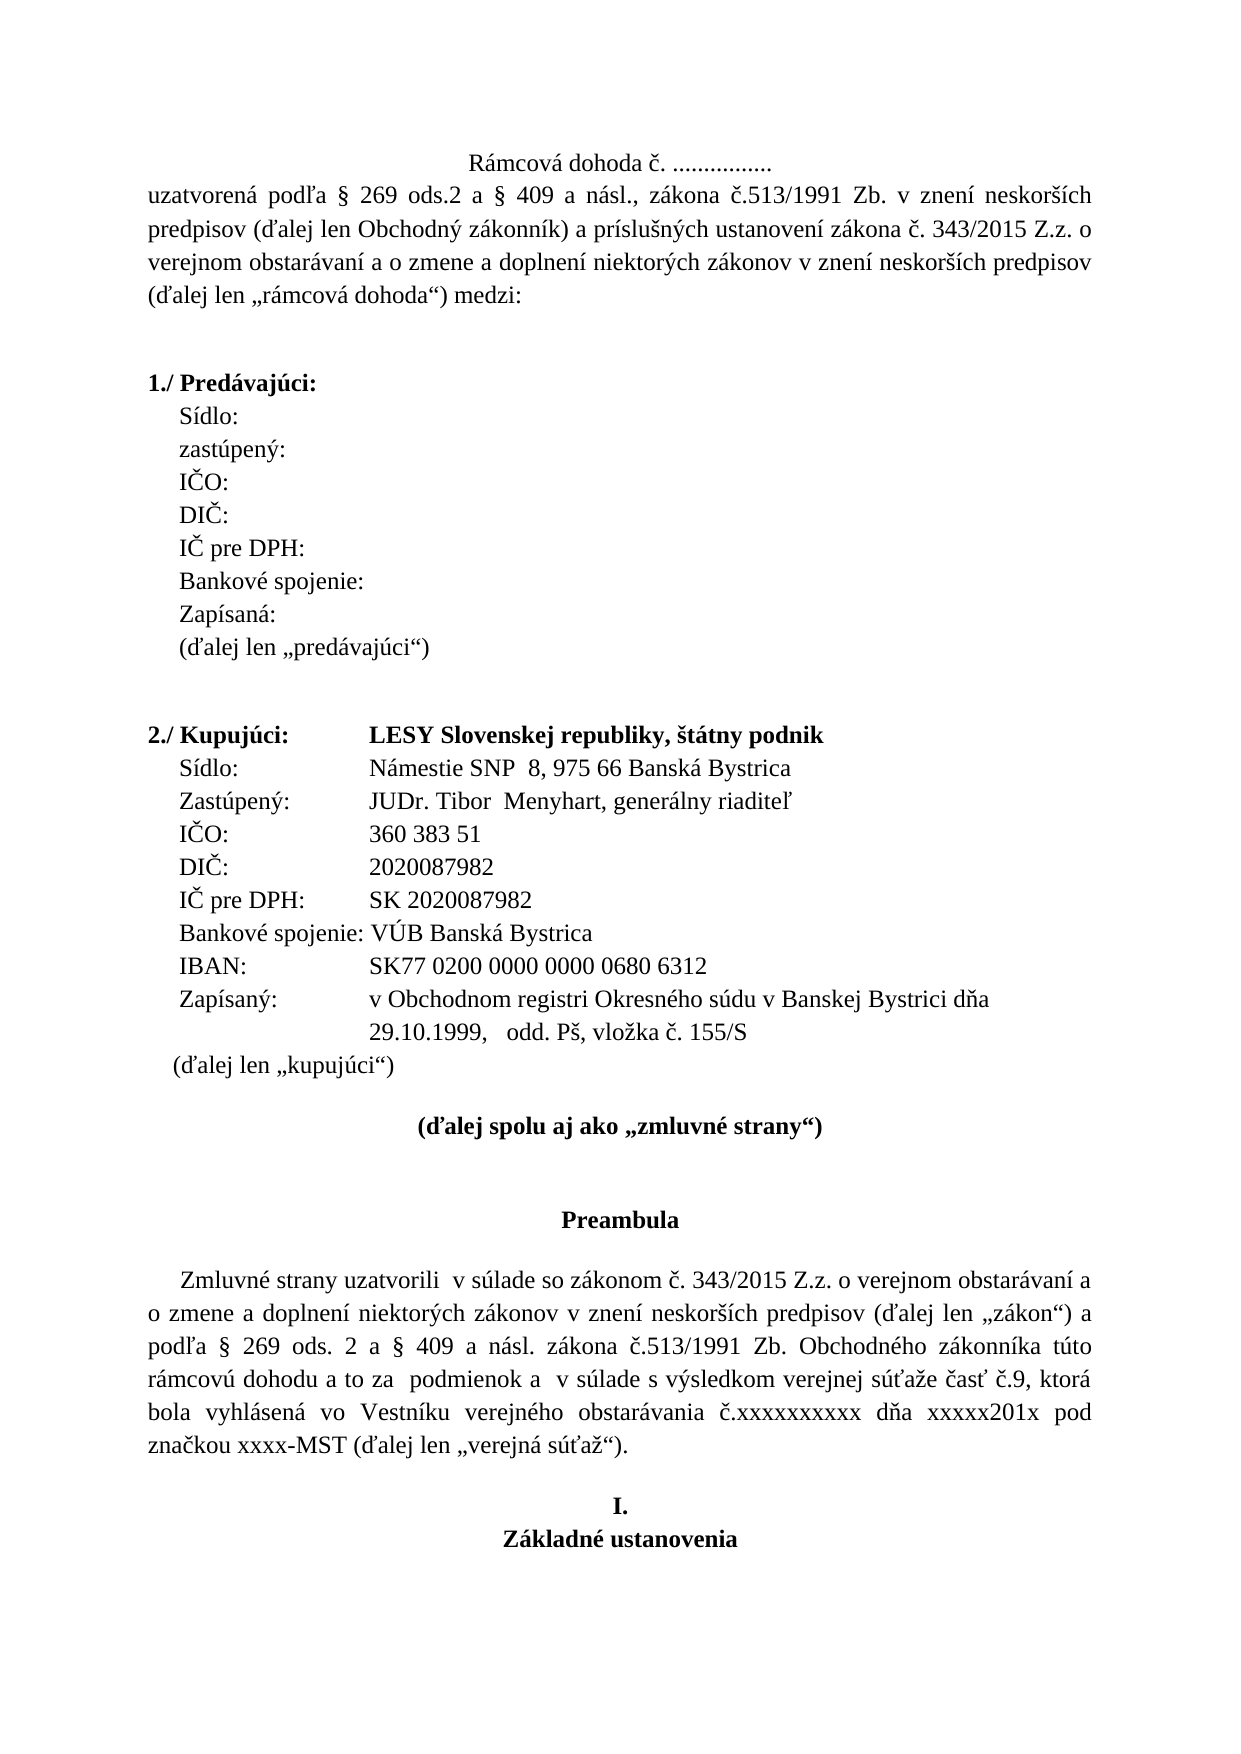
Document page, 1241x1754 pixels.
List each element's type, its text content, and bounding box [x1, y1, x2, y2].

text Bankové spojenie: VÚB Banská Bystrica [148, 918, 1093, 947]
text IČ pre DPH: SK 2020087982 [148, 885, 1093, 914]
text Zastúpený: JUDr. Tibor Menyhart, generálny riaditeľ [148, 786, 1093, 815]
text (ďalej len „kupujúci“) [148, 1051, 1093, 1079]
text IBAN: SK77 0200 0000 0000 0680 6312 [148, 951, 1093, 980]
text (ďalej len „predávajúci“) [148, 632, 1093, 661]
text DIČ: [148, 500, 1093, 529]
text Základné ustanovenia [148, 1524, 1093, 1553]
text I. [148, 1491, 1093, 1520]
text Preambula [148, 1205, 1093, 1233]
text IČO: [148, 467, 1093, 496]
text Sídlo: [148, 401, 1093, 430]
text Zmluvné strany uzatvorili v súlade so zákonom č. 343/2015 Z.z. o verejnom obstarávaní a o zmene a doplnení niektorých zákonov v znení neskorších predpisov (ďalej len „zákon“) a podľa § 269 ods. 2 a § 409 a násl. zákona č.513/1991 Zb. Obchodného zákonníka túto rámcovú dohodu a to za podmienok a v súlade s výsledkom verejnej súťaže časť č.9, ktorá bola vyhlásená vo Vestníku verejného obstarávania č.xxxxxxxxxx dňa xxxxx201x pod značkou xxxx-MST (ďalej len „verejná súťaž“). [148, 1265, 1093, 1459]
text (ďalej spolu aj ako „zmluvné strany“) [148, 1111, 1093, 1140]
text 2./ Kupujúci: LESY Slovenskej republiky, štátny podnik [148, 720, 1093, 749]
text IČ pre DPH: [148, 533, 1093, 562]
text Zapísaný: v Obchodnom registri Okresného súdu v Banskej Bystrici dňa [148, 984, 1093, 1013]
text DIČ: 2020087982 [148, 852, 1093, 881]
text Zapísaná: [148, 599, 1093, 628]
text Sídlo: Námestie SNP 8, 975 66 Banská Bystrica [148, 753, 1093, 782]
text uzatvorená podľa § 269 ods.2 a § 409 a násl., zákona č.513/1991 Zb. v znení neskorších predpisov (ďalej len Obchodný zákonník) a príslušných ustanovení zákona č. 343/2015 Z.z. o verejnom obstarávaní a o zmene a doplnení niektorých zákonov v znení neskorších predpisov (ďalej len „rámcová dohoda“) medzi: [148, 181, 1093, 308]
text 1./ Predávajúci: [148, 368, 1093, 397]
text 29.10.1999, odd. Pš, vložka č. 155/S [148, 1017, 1093, 1046]
text Rámcová dohoda č. ................ [148, 148, 1093, 176]
text zastúpený: [148, 434, 1093, 463]
text Bankové spojenie: [148, 566, 1093, 595]
text IČO: 360 383 51 [148, 819, 1093, 848]
